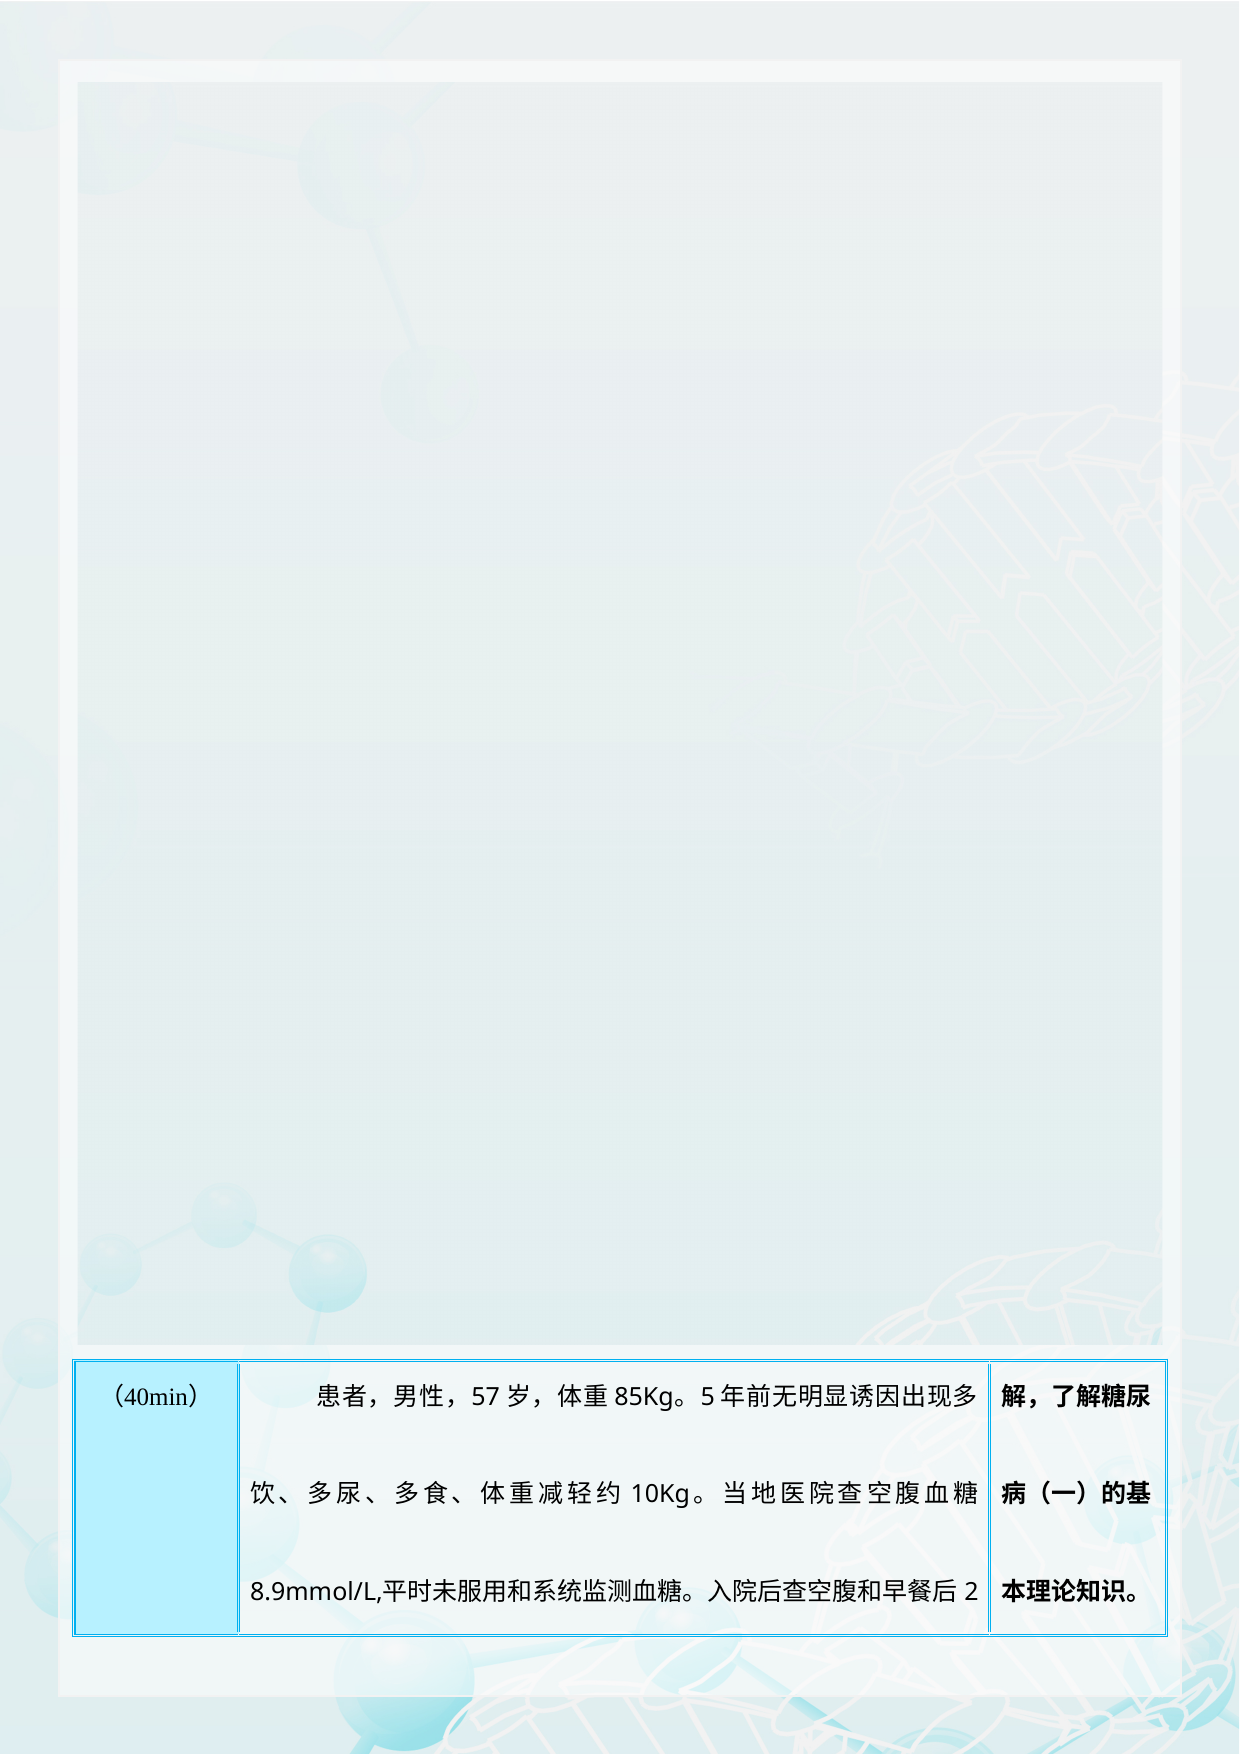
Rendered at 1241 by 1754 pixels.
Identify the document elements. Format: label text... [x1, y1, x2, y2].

table_cell 知识讲解 （40min） [76, 1360, 239, 1634]
picture [0, 1, 1240, 1754]
table_cell 通过教师讲解，了解糖尿病（一）的基本理论知识。 思政元素：糖尿病患病情况，激发同学们今后糖尿病防控责任感和使命感，引导学生做健康的第一责任人。 [990, 1362, 1165, 1634]
